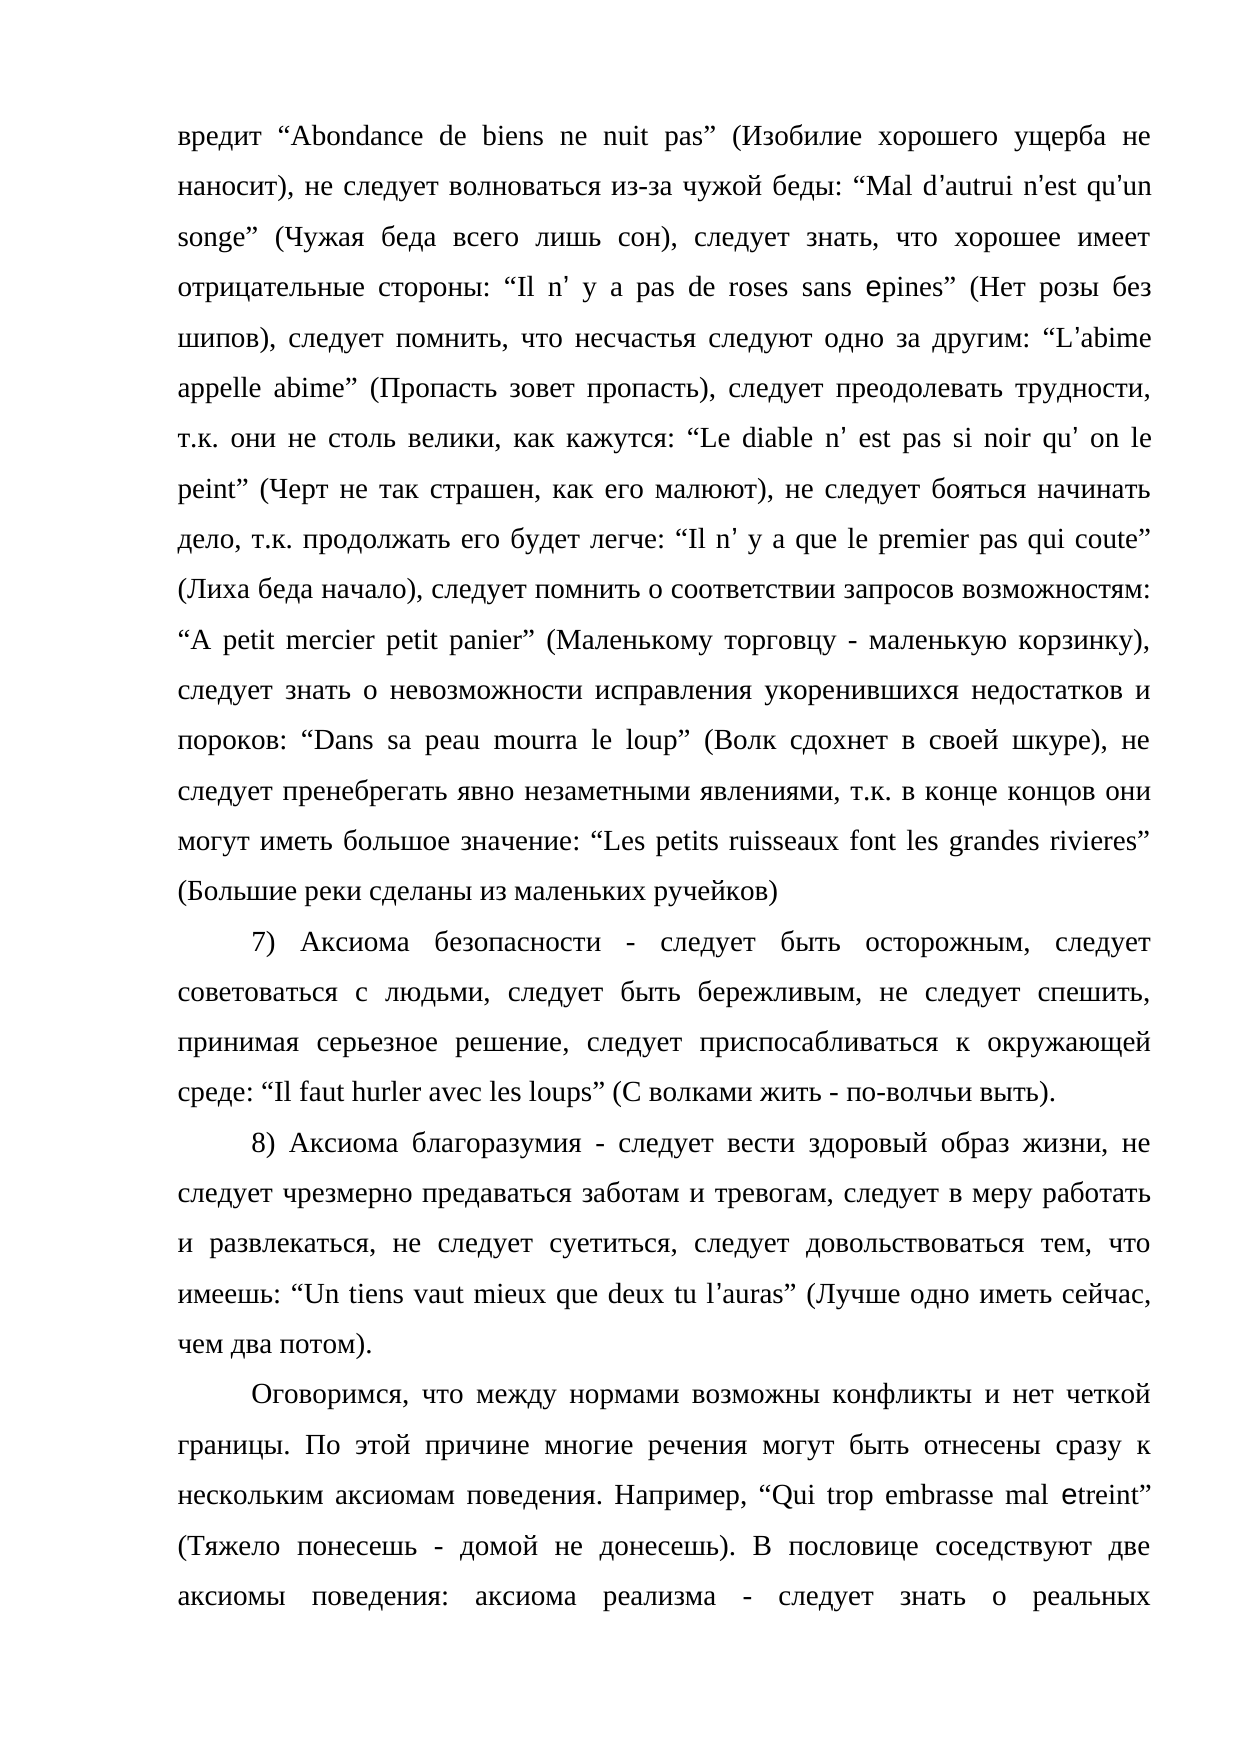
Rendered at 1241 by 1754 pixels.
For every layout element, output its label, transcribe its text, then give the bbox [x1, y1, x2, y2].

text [177, 118, 1152, 907]
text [177, 1377, 1152, 1611]
text 8) Аксиома благоразумия - следует вести здоровый образ жизни, не следует чрезмерно предаваться заботам и тревогам, следует в меру работать и развлекаться, не следует суетиться, следует довольствоваться тем, что имеешь: “Un tiens vaut mieux que deux tu lauras” (Лучше одно иметь сейчас, чем два потом). [177, 1125, 1152, 1360]
text 7) Аксиома безопасности - следует быть осторожным, следует советоваться с людьми, следует быть бережливым, не следует спешить, принимая серьезное решение, следует приспосабливаться к окружающей среде: “Il faut hurler avec les loups” (С волками жить - по-волчьи выть). [177, 924, 1152, 1108]
